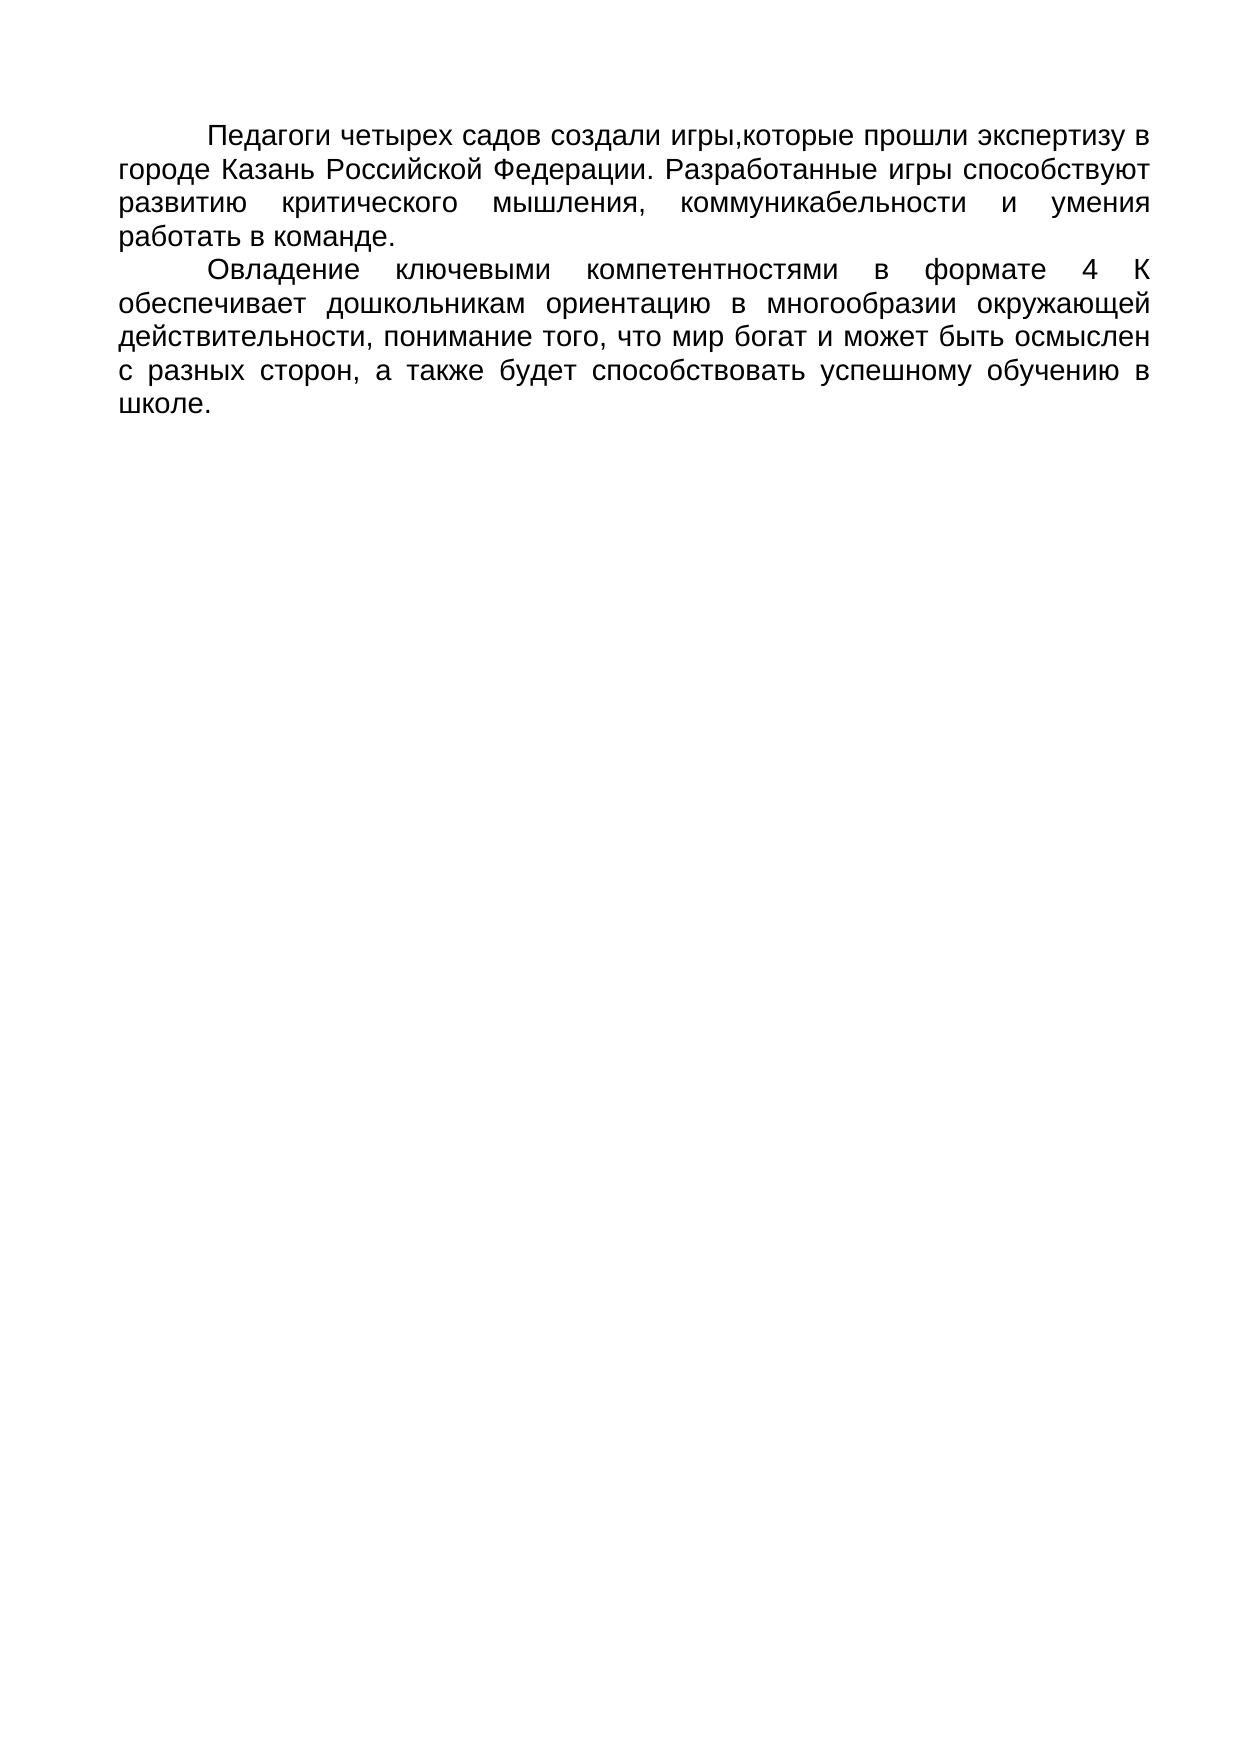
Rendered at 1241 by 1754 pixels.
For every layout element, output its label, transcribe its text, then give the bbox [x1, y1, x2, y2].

text Овладение ключевыми компетентностями в формате 4 К обеспечивает дошкольникам ориентацию в многообразии окружающей действительности, понимание того, что мир богат и может быть осмыслен с разных сторон, а также будет способствовать успешному обучению в школе. [118, 252, 1152, 420]
text Педагоги четырех садов создали игры,которые прошли экспертизу в городе Казань Российской Федерации. Разработанные игры способствуют развитию критического мышления, коммуникабельности и умения работать в команде. [118, 118, 1152, 252]
